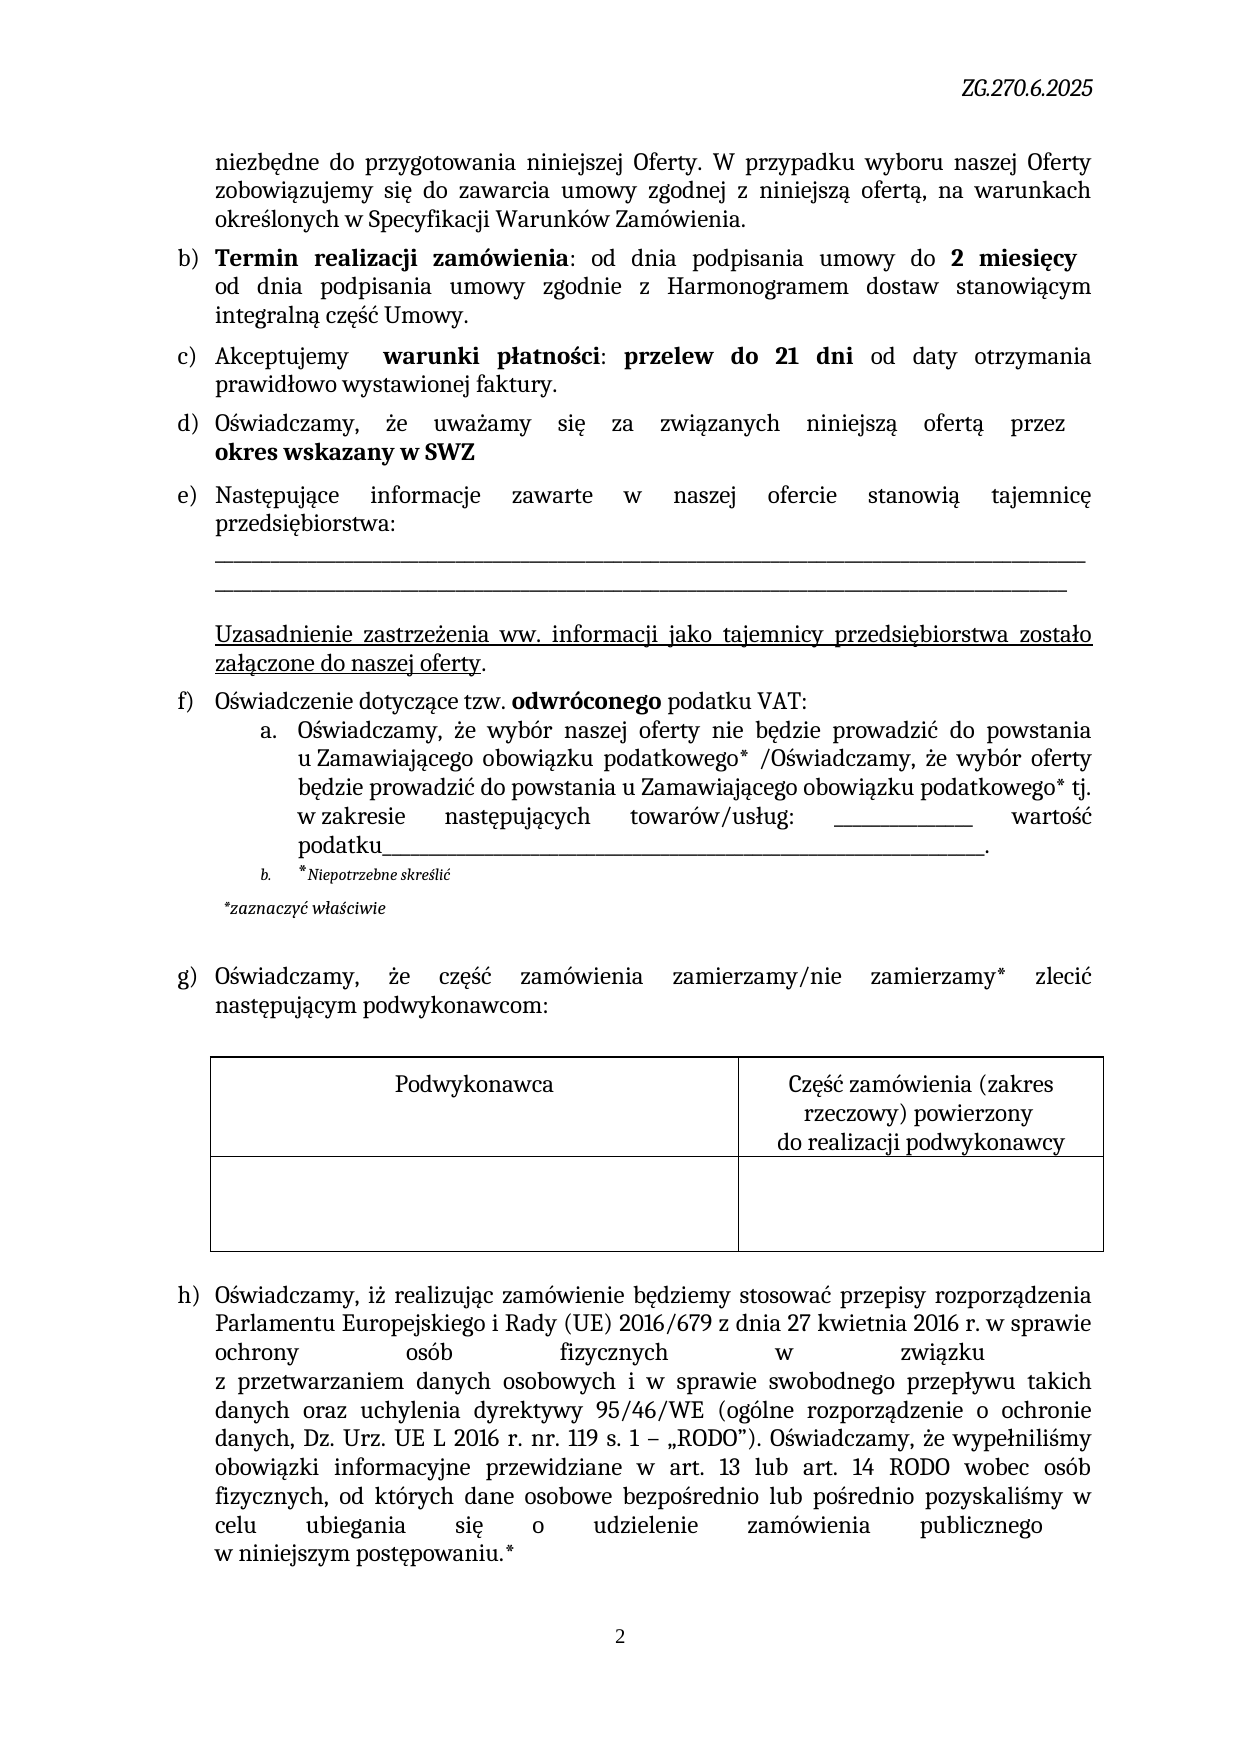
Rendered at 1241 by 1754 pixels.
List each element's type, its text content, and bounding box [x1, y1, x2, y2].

list Akceptujemy warunki płatności: przelew do 21 dni od daty otrzymania prawidłowo wystawionej faktury. [177, 342, 1093, 399]
list *zaznaczyć właściwie [223, 898, 1093, 919]
table_header Część zamówienia (zakres rzeczowy) powierzony do realizacji podwykonawcy [739, 1058, 1103, 1156]
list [169, 148, 1093, 234]
list Oświadczamy, iż realizując zamówienie będziemy stosować przepisy rozporządzenia Parlamentu Europejskiego i Rady (UE) 2016/679 z dnia 27 kwietnia 2016 r. w sprawie ochrony osób fizycznych w związku z przetwarzaniem danych osobowych i w sprawie swobodnego przepływu takich danych oraz uchylenia dyrektywy 95/46/WE (ogólne rozporządzenie o ochronie danych, Dz. Urz. UE L 2016 r. nr. 119 s. 1 – „RODO”). Oświadczamy, że wypełniliśmy obowiązki informacyjne przewidziane w art. 13 lub art. 14 RODO wobec osób fizycznych, od których dane osobowe bezpośrednio lub pośrednio pozyskaliśmy w celu ubiegania się o udzielenie zamówienia publicznego w niniejszym postępowaniu.* [177, 1281, 1093, 1568]
list Uzasadnienie zastrzeżenia ww. informacji jako tajemnicy przedsiębiorstwa zostało załączone do naszej oferty. [215, 620, 1093, 644]
list Oświadczamy, że uważamy się za związanych niniejszą ofertą przez okres wskazany w SWZ [177, 409, 1093, 466]
list Oświadczamy, że część zamówienia zamierzamy/nie zamierzamy* zlecić następującym podwykonawcom: [177, 962, 1093, 1020]
list Oświadczamy, że wybór naszej oferty nie będzie prowadzić do powstania u Zamawiającego obowiązku podatkowego* /Oświadczamy, że wybór oferty będzie prowadzić do powstania u Zamawiającego obowiązku podatkowego* tj. w zakresie następujących towarów/usług: _______________ wartość podatku_________________________________________________________________. [260, 716, 1093, 859]
list Oświadczenie dotyczące tzw. odwróconego podatku VAT: [177, 687, 1093, 716]
table_header Podwykonawca [211, 1058, 738, 1156]
list Uzasadnienie zastrzeżenia ww. informacji jako tajemnicy przedsiębiorstwa zostało załączone do naszej oferty. [215, 646, 1093, 677]
table_cell [739, 1157, 1103, 1251]
table_cell [211, 1157, 738, 1251]
list Następujące informacje zawarte w naszej ofercie stanowią tajemnicę przedsiębiorstwa: __________________________________________________________________________________________________________________________________________________________________________________________ [177, 481, 1093, 620]
list *Niepotrzebne skreślić [260, 859, 1093, 886]
list Termin realizacji zamówienia: od dnia podpisania umowy do 2 miesięcy od dnia podpisania umowy zgodnie z Harmonogramem dostaw stanowiącym integralną część Umowy. [177, 243, 1093, 330]
